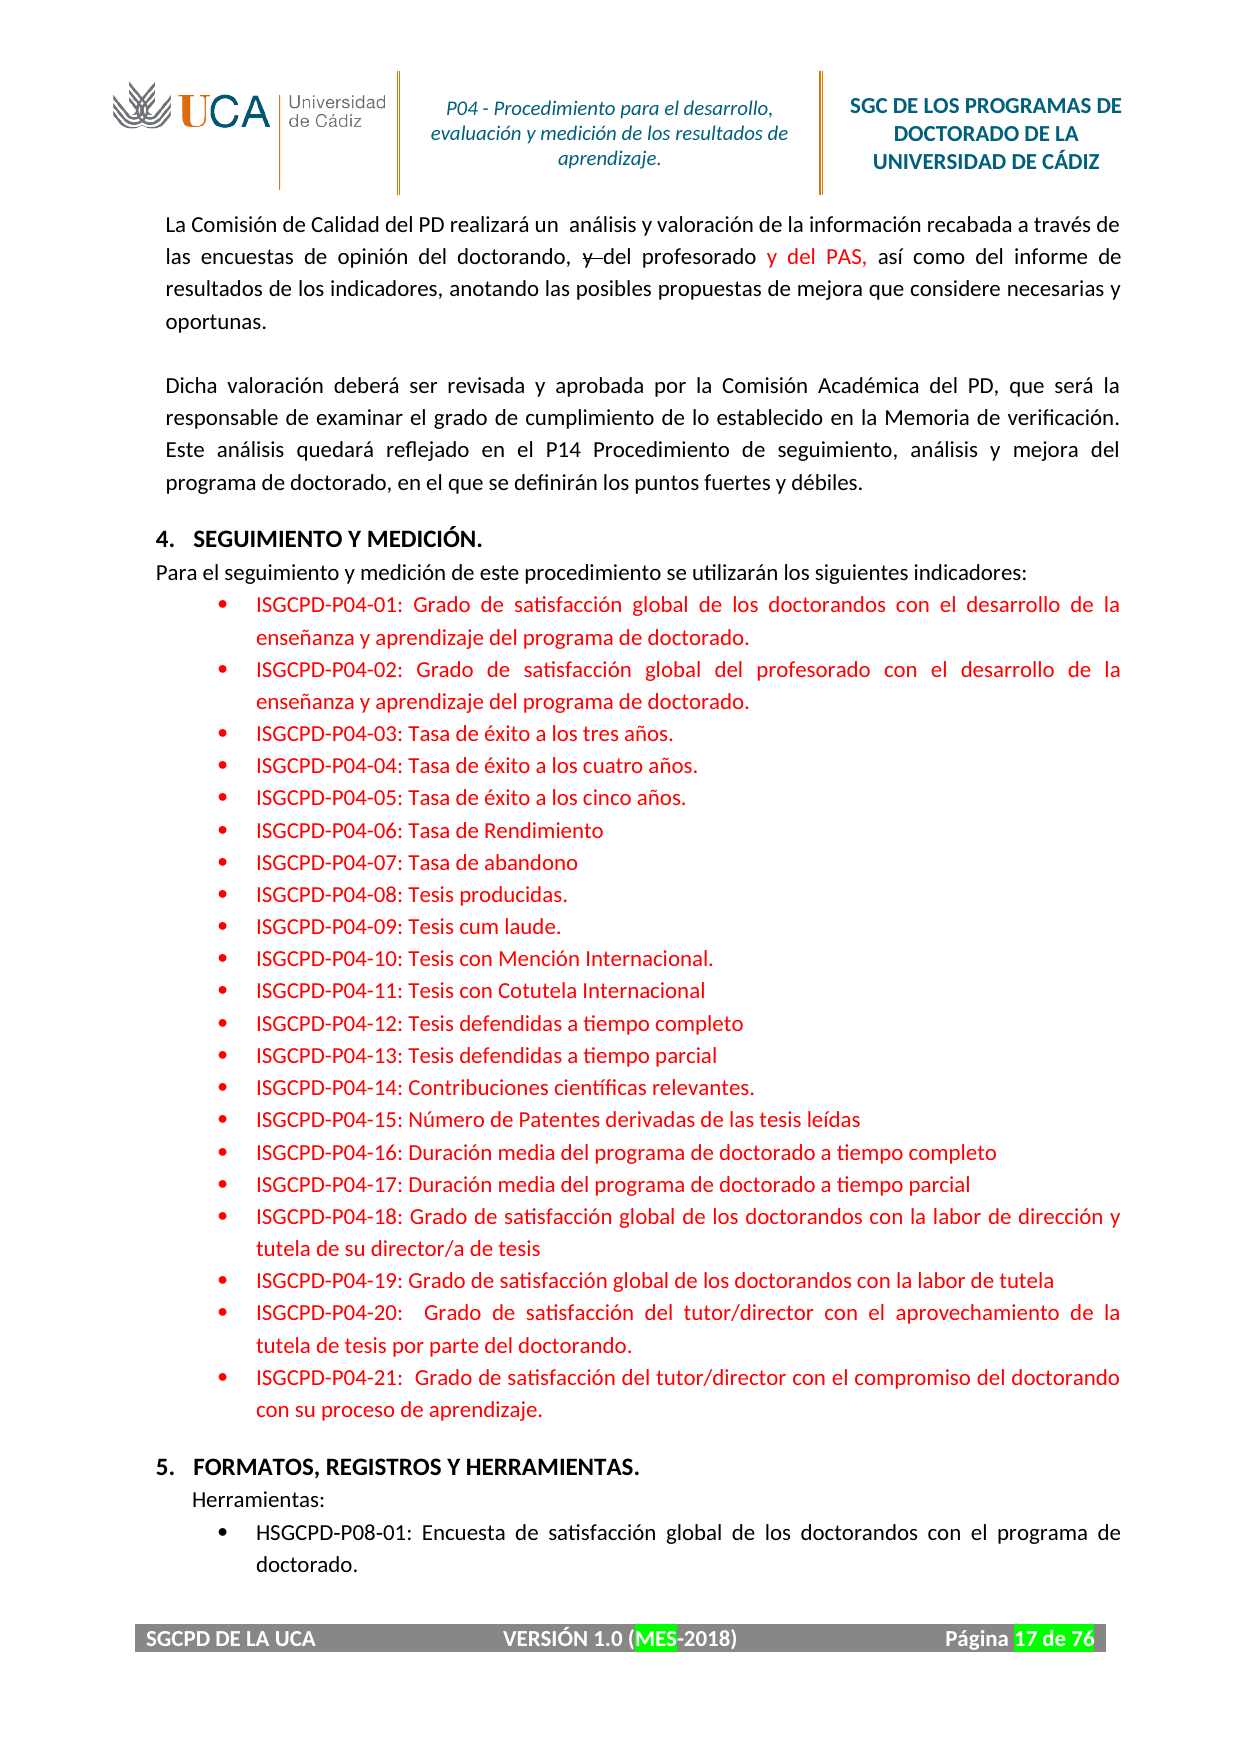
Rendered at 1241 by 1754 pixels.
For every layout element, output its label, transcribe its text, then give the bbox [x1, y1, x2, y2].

list ISGCPD-P04-18: Grado de satisfacción global de los doctorandos con la labor de dirección y tutela de su director/a de tesis [218, 1202, 1122, 1262]
list FORMATOS, REGISTROS Y HERRAMIENTAS. [156, 1451, 1122, 1481]
list ISGCPD-P04-15: Número de Patentes derivadas de las tesis leídas [218, 1105, 1122, 1133]
list ISGCPD-P04-07: Tasa de abandono [218, 848, 1122, 876]
list ISGCPD-P04-05: Tasa de éxito a los cinco años. [218, 783, 1122, 812]
list ISGCPD-P04-13: Tesis defendidas a tiempo parcial [218, 1041, 1122, 1069]
list ISGCPD-P04-02: Grado de satisfacción global del profesorado con el desarrollo de la enseñanza y aprendizaje del programa de doctorado. [218, 655, 1122, 715]
list ISGCPD-P04-03: Tasa de éxito a los tres años. [218, 719, 1122, 747]
list SEGUIMIENTO Y MEDICIÓN. [156, 523, 1122, 554]
text Dicha valoración deberá ser revisada y aprobada por la Comisión Académica del PD, que será la responsable de examinar el grado de cumplimiento de lo establecido en la Memoria de verificación. Este análisis quedará reflejado en el P14 Procedimiento de seguimiento, análisis y mejora del programa de doctorado, en el que se definirán los puntos fuertes y débiles. [165, 371, 1122, 496]
list ISGCPD-P04-17: Duración media del programa de doctorado a tiempo parcial [218, 1170, 1122, 1198]
list ISGCPD-P04-16: Duración media del programa de doctorado a tiempo completo [218, 1138, 1122, 1166]
list ISGCPD-P04-10: Tesis con Mención Internacional. [218, 944, 1122, 972]
list ISGCPD-P04-01: Grado de satisfacción global de los doctorandos con el desarrollo de la enseñanza y aprendizaje del programa de doctorado. [218, 590, 1122, 651]
list ISGCPD-P04-21: Grado de satisfacción del tutor/director con el compromiso del doctorando con su proceso de aprendizaje. [218, 1363, 1122, 1423]
list ISGCPD-P04-06: Tasa de Rendimiento [218, 816, 1122, 844]
list ISGCPD-P04-14: Contribuciones científicas relevantes. [218, 1073, 1122, 1101]
list ISGCPD-P04-09: Tesis cum laude. [218, 912, 1122, 940]
text La Comisión de Calidad del PD realizará un análisis y valoración de la información recabada a través de las encuestas de opinión del doctorando, y del profesorado y del PAS, así como del informe de resultados de los indicadores, anotando las posibles propuestas de mejora que considere necesarias y oportunas. [165, 210, 1122, 335]
list ISGCPD-P04-20: Grado de satisfacción del tutor/director con el aprovechamiento de la tutela de tesis por parte del doctorando. [218, 1298, 1122, 1359]
list ISGCPD-P04-08: Tesis producidas. [218, 880, 1122, 908]
list ISGCPD-P04-04: Tasa de éxito a los cuatro años. [218, 751, 1122, 779]
text Para el seguimiento y medición de este procedimiento se utilizarán los siguientes indicadores: [156, 558, 1122, 586]
picture [110, 77, 391, 195]
list ISGCPD-P04-19: Grado de satisfacción global de los doctorandos con la labor de tutela [218, 1266, 1122, 1294]
list ISGCPD-P04-12: Tesis defendidas a tiempo completo [218, 1009, 1122, 1037]
list ISGCPD-P04-11: Tesis con Cotutela Internacional [218, 977, 1122, 1005]
list Herramientas: [192, 1486, 1122, 1514]
list HSGCPD‐P08‐01: Encuesta de satisfacción global de los doctorandos con el programa de doctorado. [218, 1518, 1122, 1578]
